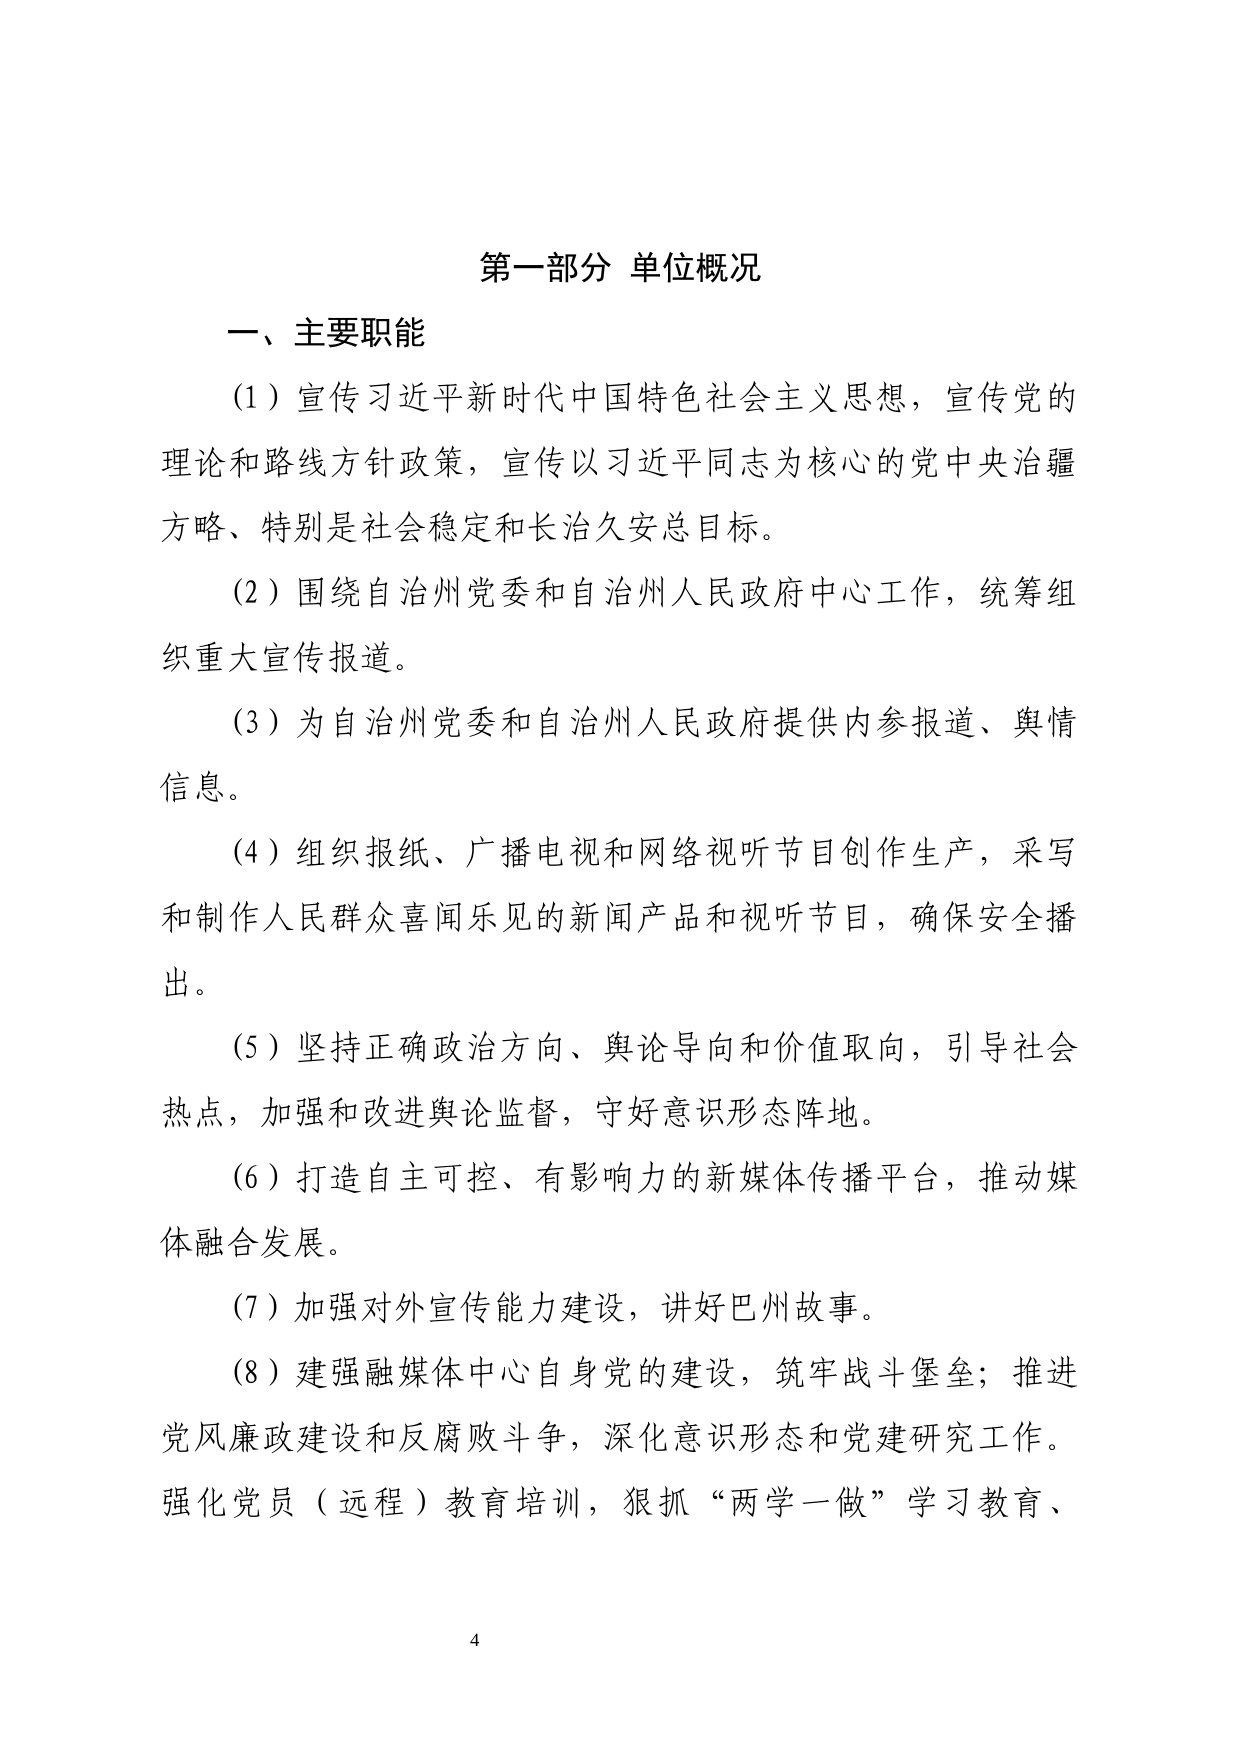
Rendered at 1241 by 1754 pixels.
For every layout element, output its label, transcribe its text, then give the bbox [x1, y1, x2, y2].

text (3）为自治州党委和自治州人民政府提供内参报道、舆情信息。 [159, 688, 1081, 818]
text 第一部分 单位概况 [159, 233, 1081, 298]
text (5）坚持正确政治方向、舆论导向和价值取向，引导社会热点，加强和改进舆论监督，守好意识形态阵地。 [159, 1013, 1081, 1143]
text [159, 1338, 1081, 1533]
text (1）宣传习近平新时代中国特色社会主义思想，宣传党的理论和路线方针政策，宣传以习近平同志为核心的党中央治疆方略、特别是社会稳定和长治久安总目标。 [159, 363, 1081, 558]
text (7）加强对外宣传能力建设，讲好巴州故事。 [159, 1273, 1081, 1338]
text (2）围绕自治州党委和自治州人民政府中心工作，统筹组织重大宣传报道。 [159, 558, 1081, 688]
text (4）组织报纸、广播电视和网络视听节目创作生产，采写和制作人民群众喜闻乐见的新闻产品和视听节目，确保安全播出。 [159, 818, 1081, 1013]
text 一、主要职能 [159, 298, 1081, 363]
text (6）打造自主可控、有影响力的新媒体传播平台，推动媒体融合发展。 [159, 1143, 1081, 1273]
